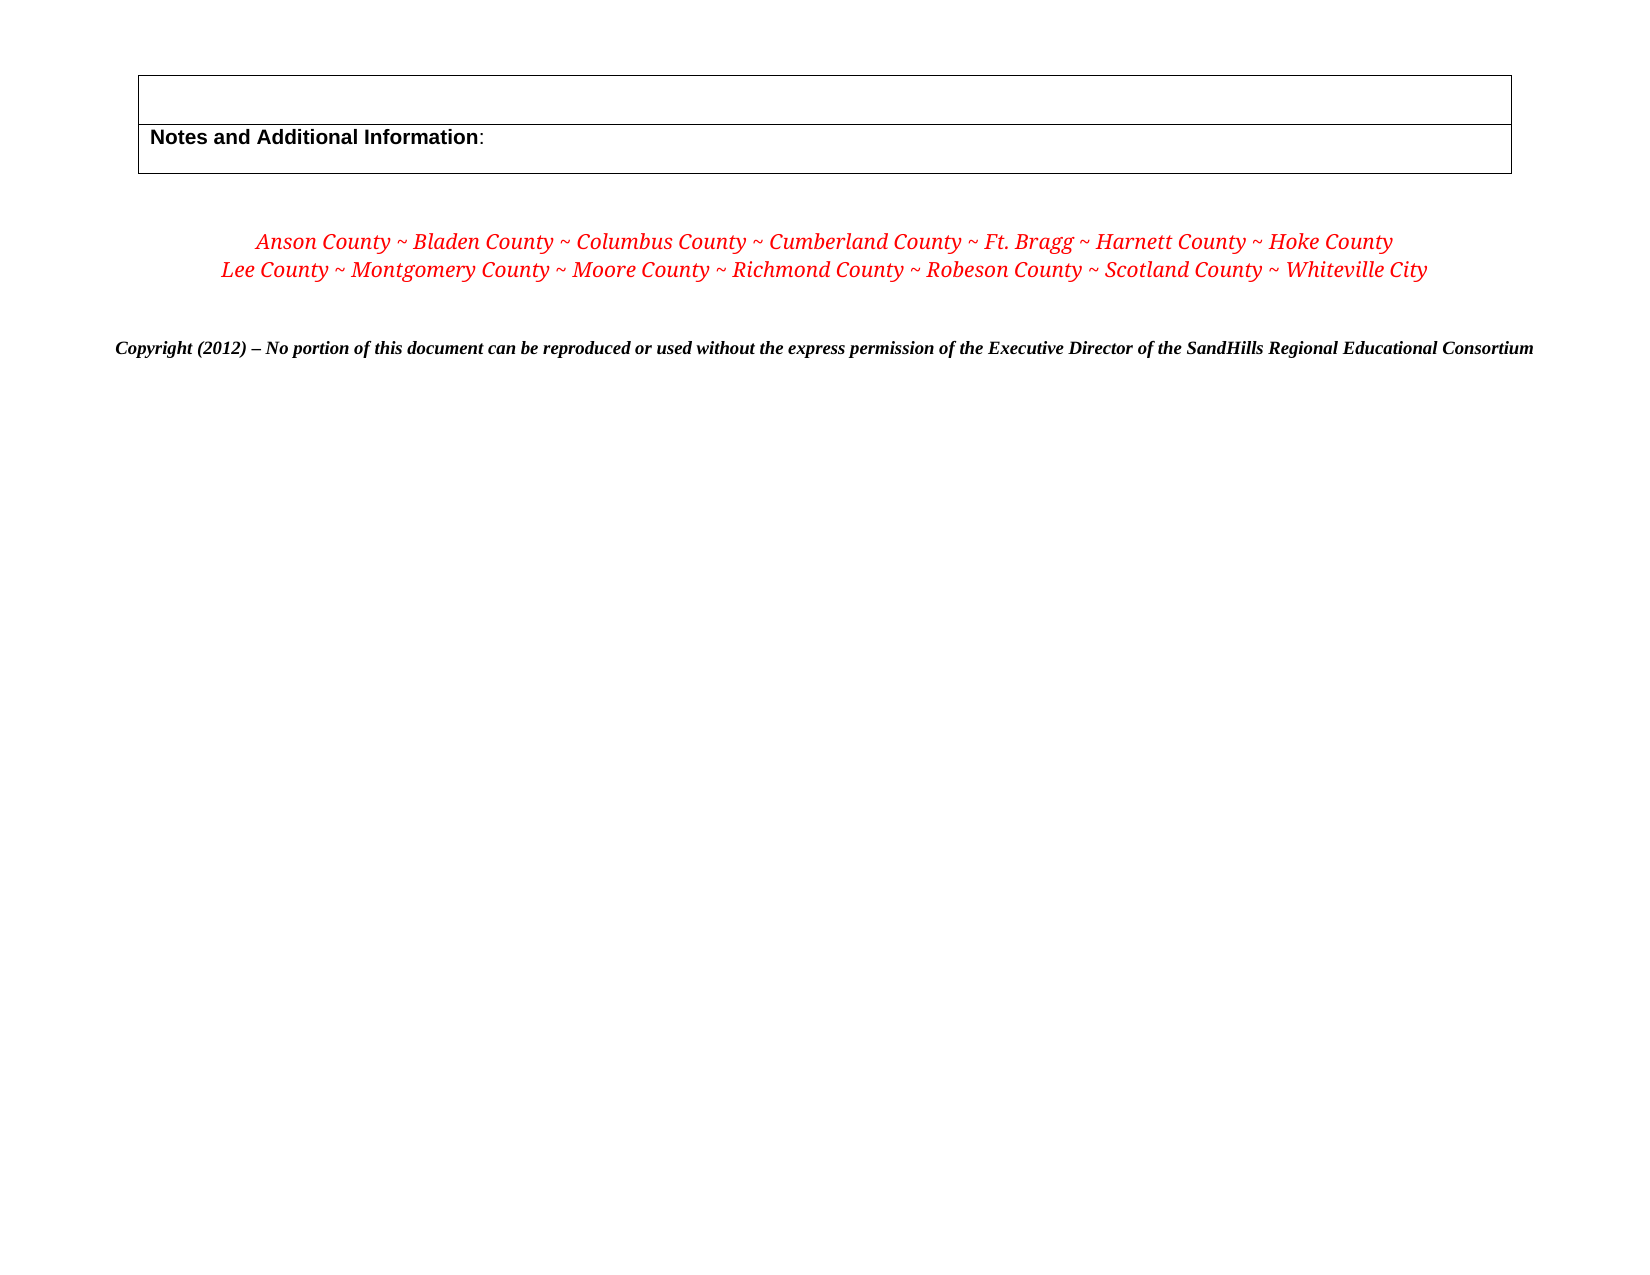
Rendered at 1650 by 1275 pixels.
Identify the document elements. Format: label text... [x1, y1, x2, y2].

text Copyright (2012) – No portion of this document can be reproduced or used without the express permission of the Executive Director of the SandHills Regional Educational Consortium [75, 337, 1575, 358]
table_cell Notes and Additional Information: [139, 125, 1511, 173]
text Anson County ~ Bladen County ~ Columbus County ~ Cumberland County ~ Ft. Bragg ~ Harnett County ~ Hoke County [75, 227, 1575, 255]
text Lee County ~ Montgomery County ~ Moore County ~ Richmond County ~ Robeson County ~ Scotland County ~ Whiteville City [75, 255, 1575, 284]
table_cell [139, 76, 1511, 124]
